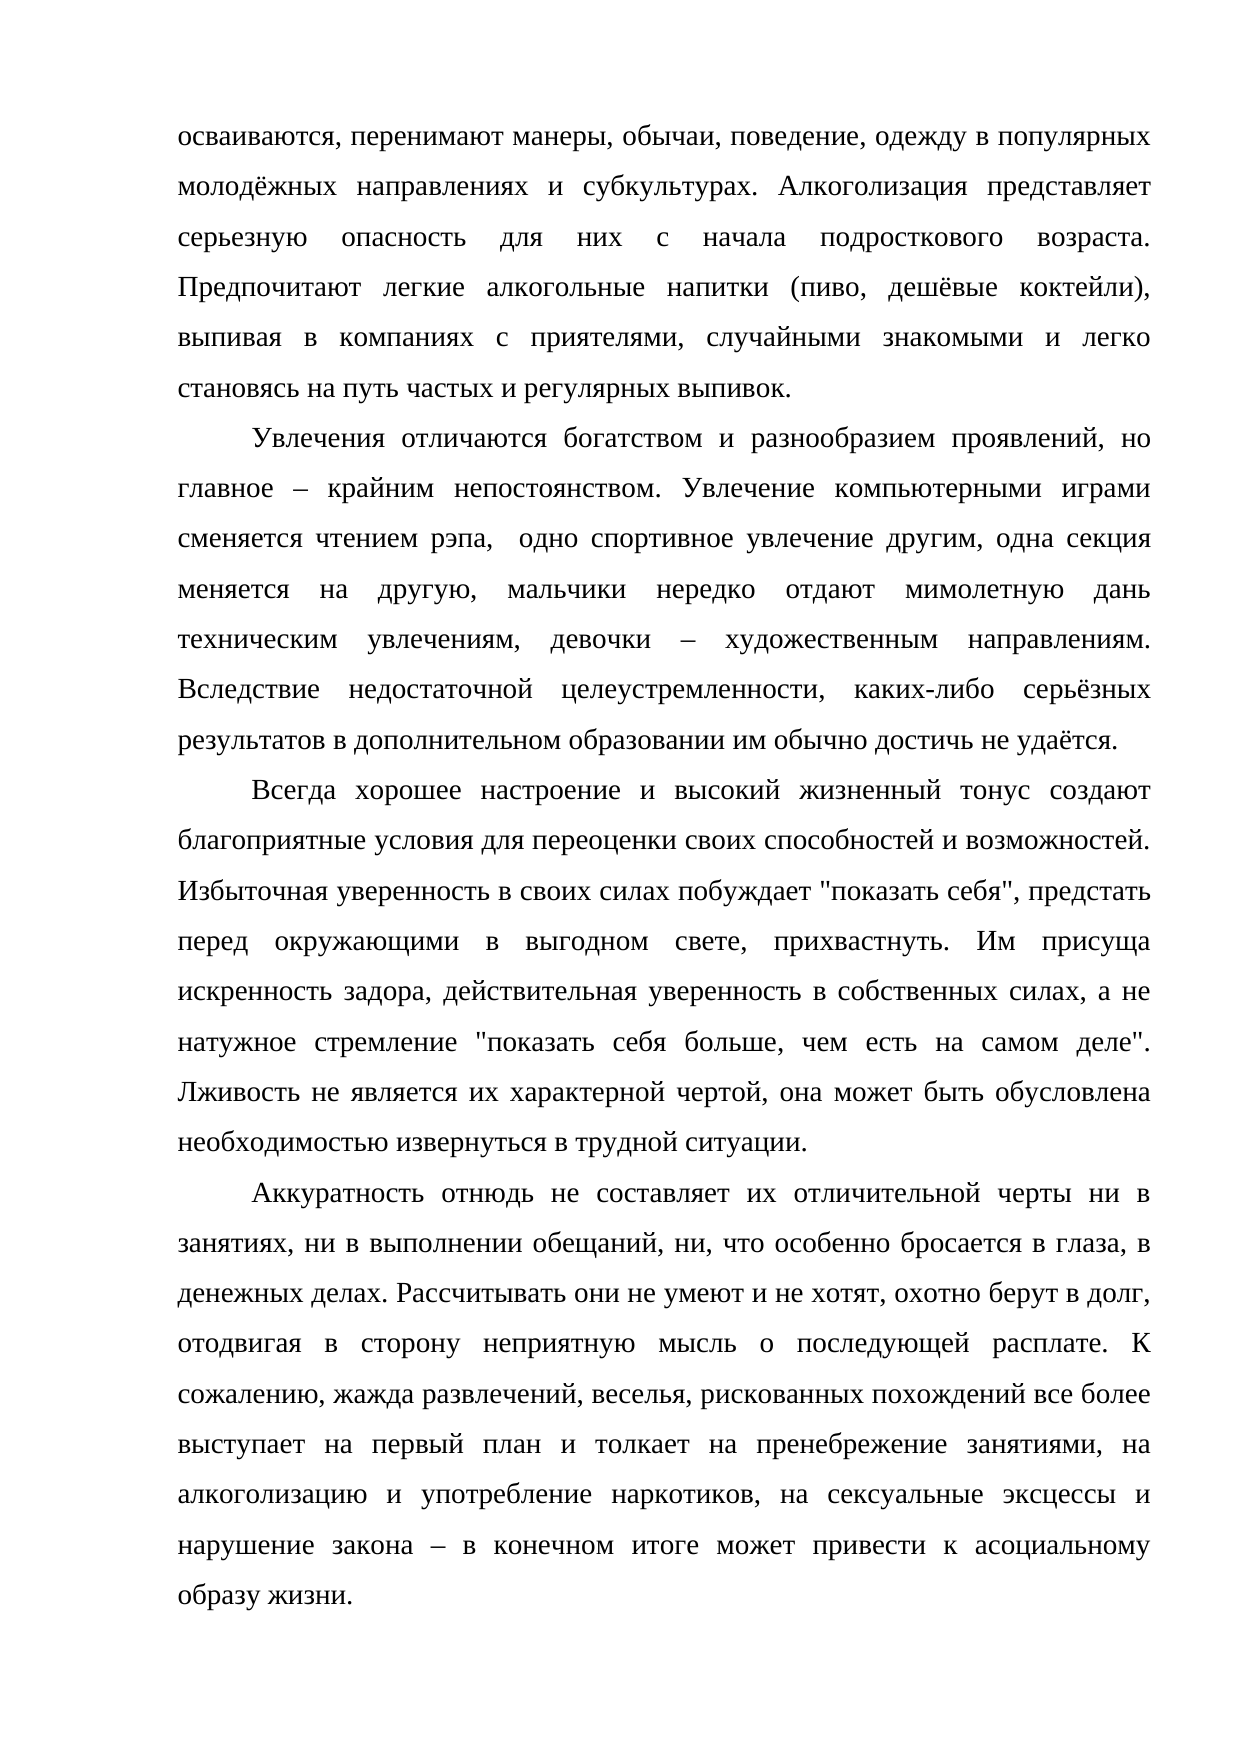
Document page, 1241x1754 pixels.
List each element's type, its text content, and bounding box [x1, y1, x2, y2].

text Всегда хорошее настроение и высокий жизненный тонус создают благоприятные условия для переоценки своих способностей и возможностей. Избыточная уверенность в своих силах побуждает "показать себя", предстать перед окружающими в выгодном свете, прихвастнуть. Им присуща искренность задора, действительная уверенность в собственных силах, а не натужное стремление "показать себя больше, чем есть на самом деле". Лживость не является их характерной чертой, она может быть обусловлена необходимостью извернуться в трудной ситуации. [177, 772, 1152, 1158]
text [177, 118, 1152, 403]
text Увлечения отличаются богатством и разнообразием проявлений, но главное – крайним непостоянством. Увлечение компьютерными играми сменяется чтением рэпа, одно спортивное увлечение другим, одна секция меняется на другую, мальчики нередко отдают мимолетную дань техническим увлечениям, девочки – художественным направлениям. Вследствие недостаточной целеустремленности, каких-либо серьёзных результатов в дополнительном образовании им обычно достичь не удаётся. [177, 420, 1152, 755]
text Аккуратность отнюдь не составляет их отличительной черты ни в занятиях, ни в выполнении обещаний, ни, что особенно бросается в глаза, в денежных делах. Рассчитывать они не умеют и не хотят, охотно берут в долг, отодвигая в сторону неприятную мысль о последующей расплате. К сожалению, жажда развлечений, веселья, рискованных похождений все более выступает на первый план и толкает на пренебрежение занятиями, на алкоголизацию и употребление наркотиков, на сексуальные эксцессы и нарушение закона – в конечном итоге может привести к асоциальному образу жизни. [177, 1175, 1152, 1611]
